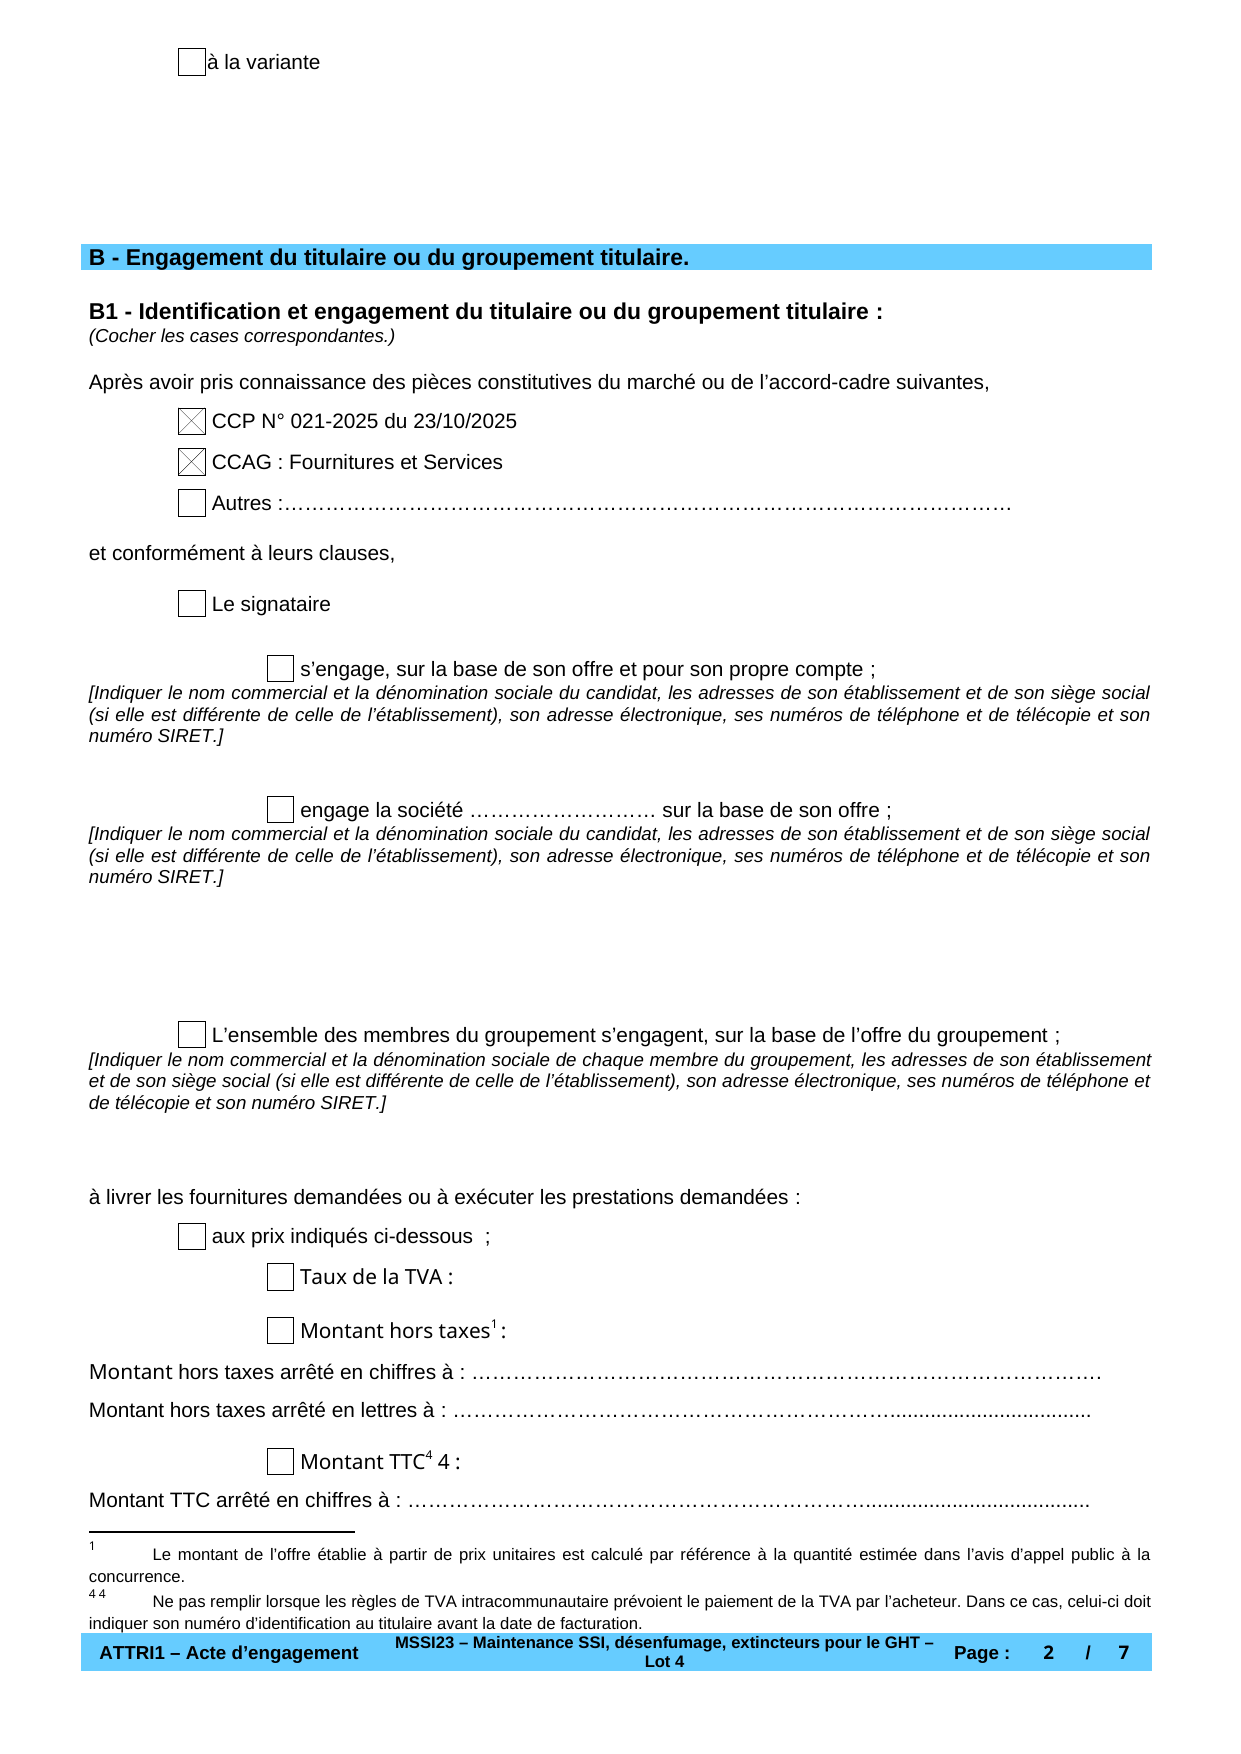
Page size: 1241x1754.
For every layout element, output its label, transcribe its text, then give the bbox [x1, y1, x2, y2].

text à livrer les fournitures demandées ou à exécuter les prestations demandées : [89, 1185, 1152, 1209]
text et conformément à leurs clauses, [89, 541, 1152, 565]
text Le signataire [177, 589, 1152, 617]
text Montant hors taxes arrêté en lettres à : ………………………………………………………................................... [89, 1398, 1152, 1422]
table_header B - Engagement du titulaire ou du groupement titulaire. [81, 244, 1152, 270]
text [Indiquer le nom commercial et la dénomination sociale du candidat, les adresses de son établissement et de son siège social (si elle est différente de celle de l’établissement), son adresse électronique, ses numéros de téléphone et de télécopie et son numéro SIRET.] [89, 823, 1152, 888]
text CCAG : Fournitures et Services [177, 447, 1152, 476]
text s’engage, sur la base de son offre et pour son propre compte ; [266, 654, 1152, 682]
text L’ensemble des membres du groupement s’engagent, sur la base de l’offre du groupement ; [177, 1020, 1152, 1048]
subtitle B1 - Identification et engagement du titulaire ou du groupement titulaire : [89, 298, 1152, 324]
text Montant TTC arrêté en chiffres à : …………………………………………………………....................................... [89, 1488, 1152, 1512]
text [Indiquer le nom commercial et la dénomination sociale de chaque membre du groupement, les adresses de son établissement et de son siège social (si elle est différente de celle de l’établissement), son adresse électronique, ses numéros de téléphone et de télécopie et son numéro SIRET.] [89, 1048, 1152, 1113]
text CCP N° 021-2025 du 23/10/2025 [205, 407, 1152, 435]
text [Indiquer le nom commercial et la dénomination sociale du candidat, les adresses de son établissement et de son siège social (si elle est différente de celle de l’établissement), son adresse électronique, ses numéros de téléphone et de télécopie et son numéro SIRET.] [89, 682, 1152, 747]
text aux prix indiqués ci-dessous ; [89, 1222, 1152, 1250]
text à la variante [177, 47, 1152, 76]
text (Cocher les cases correspondantes.) [89, 324, 1152, 346]
text engage la société ……………………… sur la base de son offre ; [266, 795, 1152, 823]
text Taux de la TVA : [266, 1262, 1152, 1291]
text Montant TTC4 : [266, 1447, 1152, 1475]
text Montant hors taxes : [266, 1316, 1152, 1344]
text Après avoir pris connaissance des pièces constitutives du marché ou de l’accord-cadre suivantes, [89, 370, 1152, 394]
text Autres :…………………………………………………………………………………………… [177, 488, 1152, 517]
text Montant hors taxes arrêté en chiffres à : ………………………………………………………………………………. [89, 1357, 1152, 1385]
